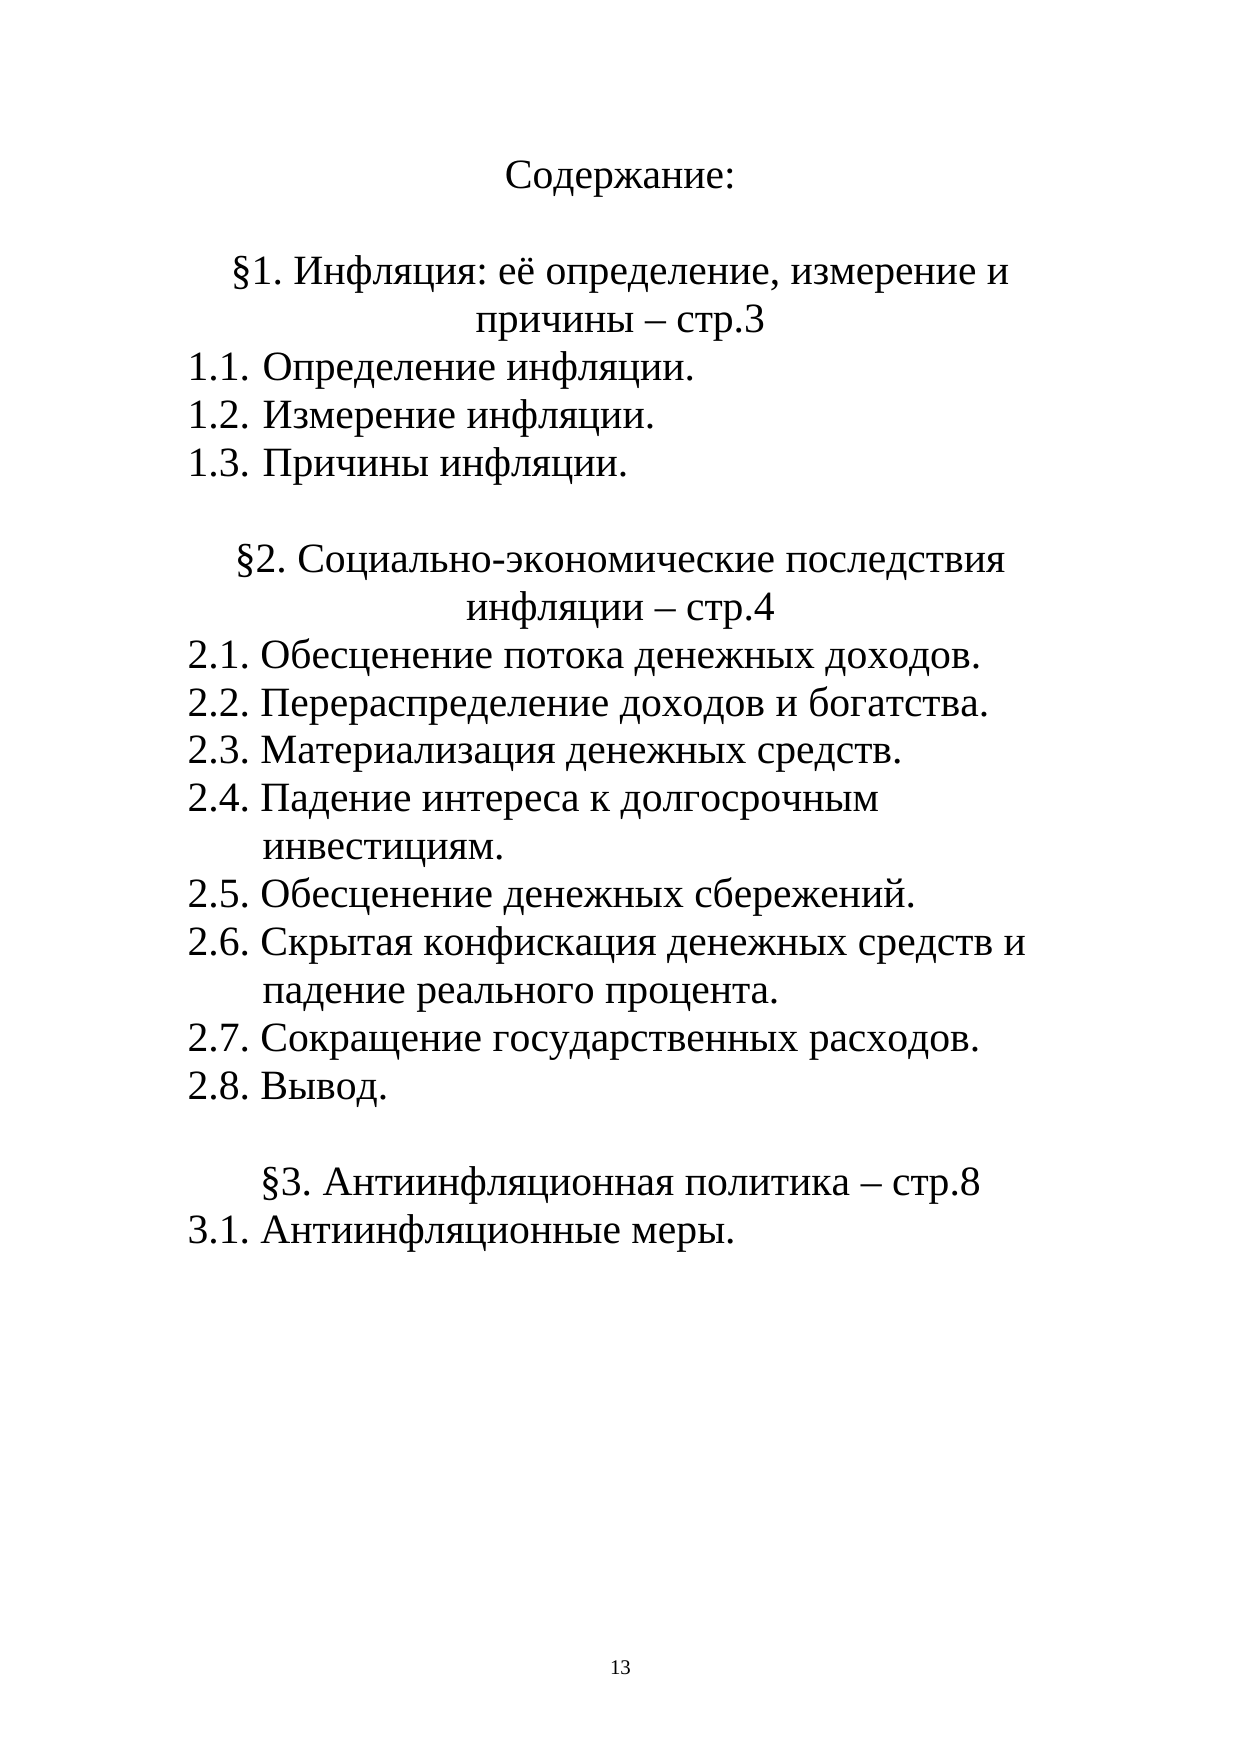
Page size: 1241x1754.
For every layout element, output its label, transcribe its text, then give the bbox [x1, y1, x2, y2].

text 2.1. Обесценение потока денежных доходов. [187, 629, 1053, 677]
list Причины инфляции. [187, 437, 1053, 485]
list Определение инфляции. [187, 342, 1053, 389]
text падение реального процента. [187, 964, 1053, 1012]
text §1. Инфляция: её определение, измерение и причины – стр.3 [187, 246, 1053, 342]
text §3. Антиинфляционная политика – стр.8 [187, 1156, 1053, 1204]
text 2.5. Обесценение денежных сбережений. [187, 869, 1053, 917]
text 2.6. Скрытая конфискация денежных средств и [187, 917, 1053, 964]
text Содержание: [187, 150, 1053, 198]
text 2.8. Вывод. [187, 1060, 1053, 1108]
text 2.7. Сокращение государственных расходов. [187, 1012, 1053, 1060]
list Измерение инфляции. [187, 389, 1053, 437]
text инвестициям. [187, 821, 1053, 869]
text 3.1. Антиинфляционные меры. [187, 1204, 1053, 1252]
text §2. Социально-экономические последствия инфляции – стр.4 [187, 533, 1053, 629]
text 2.3. Материализация денежных средств. [187, 725, 1053, 773]
text 2.4. Падение интереса к долгосрочным [187, 773, 1053, 821]
text 2.2. Перераспределение доходов и богатства. [187, 677, 1053, 725]
